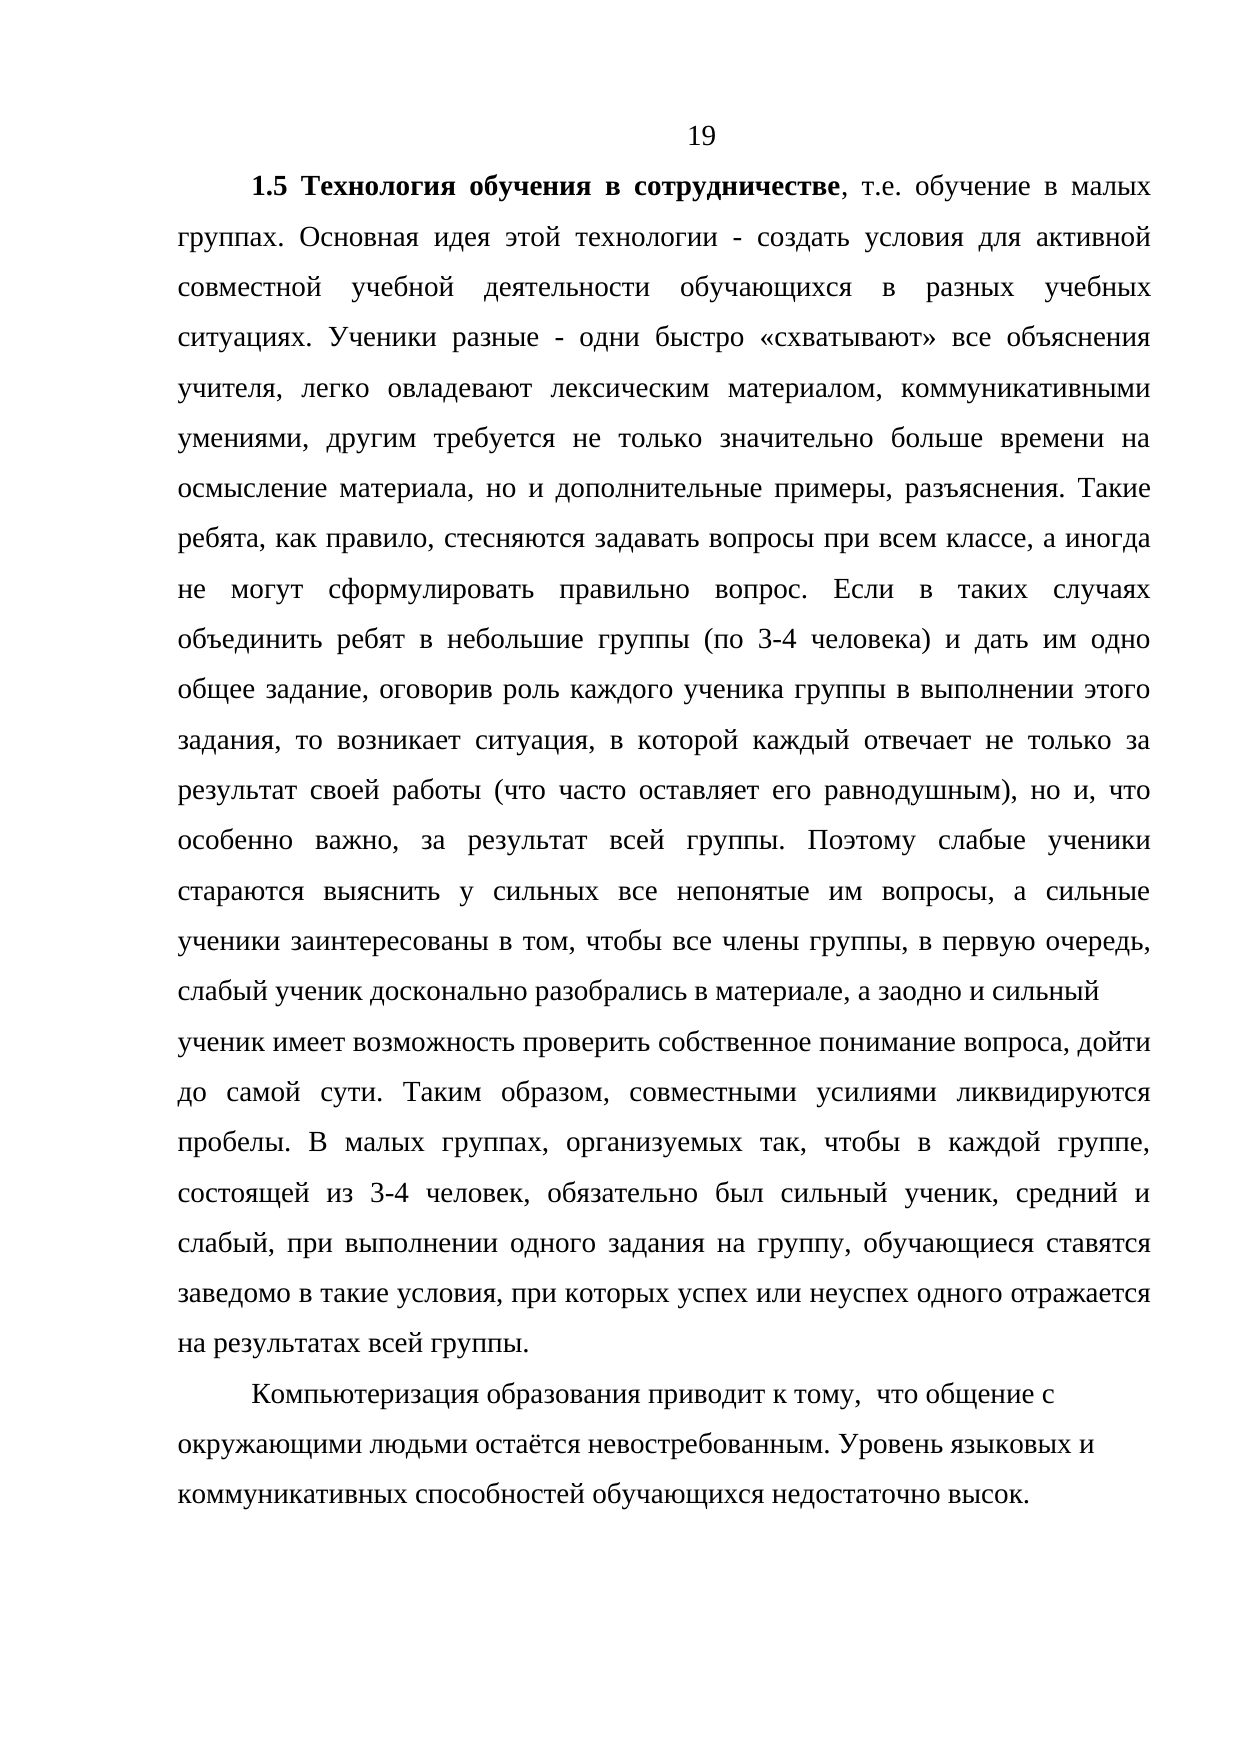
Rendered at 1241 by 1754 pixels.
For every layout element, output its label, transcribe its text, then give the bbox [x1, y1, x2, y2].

text 1.5 Технология обучения в сотрудничестве, т.е. обучение в малых группах. Основная идея этой технологии - создать условия для активной совместной учебной деятельности обучающихся в разных учебных ситуациях. Ученики разные - одни быстро «схватывают» все объяснения учителя, легко овладевают лексическим материалом, коммуникативными умениями, другим требуется не только значительно больше времени на осмысление материала, но и дополнительные примеры, разъяснения. Такие ребята, как правило, стесняются задавать вопросы при всем классе, а иногда не могут сформулировать правильно вопрос. Если в таких случаях объединить ребят в небольшие группы (по 3-4 человека) и дать им одно общее задание, оговорив роль каждого ученика группы в выполнении этого задания, то возникает ситуация, в которой каждый отвечает не только за результат своей работы (что часто оставляет его равнодушным), но и, что особенно важно, за результат всей группы. Поэтому слабые ученики стараются выяснить у сильных все непонятые им вопросы, а сильные ученики заинтересованы в том, чтобы все члены группы, в первую очередь, слабый ученик досконально разобрались в материале, а заодно и сильный [177, 168, 1152, 1007]
text ученик имеет возможность проверить собственное понимание вопроса, дойти до самой сути. Таким образом, совместными усилиями ликвидируются пробелы. В малых группах, организуемых так, чтобы в каждой группе, состоящей из 3-4 человек, обязательно был сильный ученик, средний и слабый, при выполнении одного задания на группу, обучающиеся ставятся заведомо в такие условия, при которых успех или неуспех одного отражается на результатах всей группы. [177, 1024, 1152, 1359]
text 19 [177, 118, 1152, 152]
text Компьютеризация образования приводит к тому, что общение с окружающими людьми остаётся невостребованным. Уровень языковых и коммуникативных способностей обучающихся недостаточно высок. [177, 1376, 1152, 1510]
